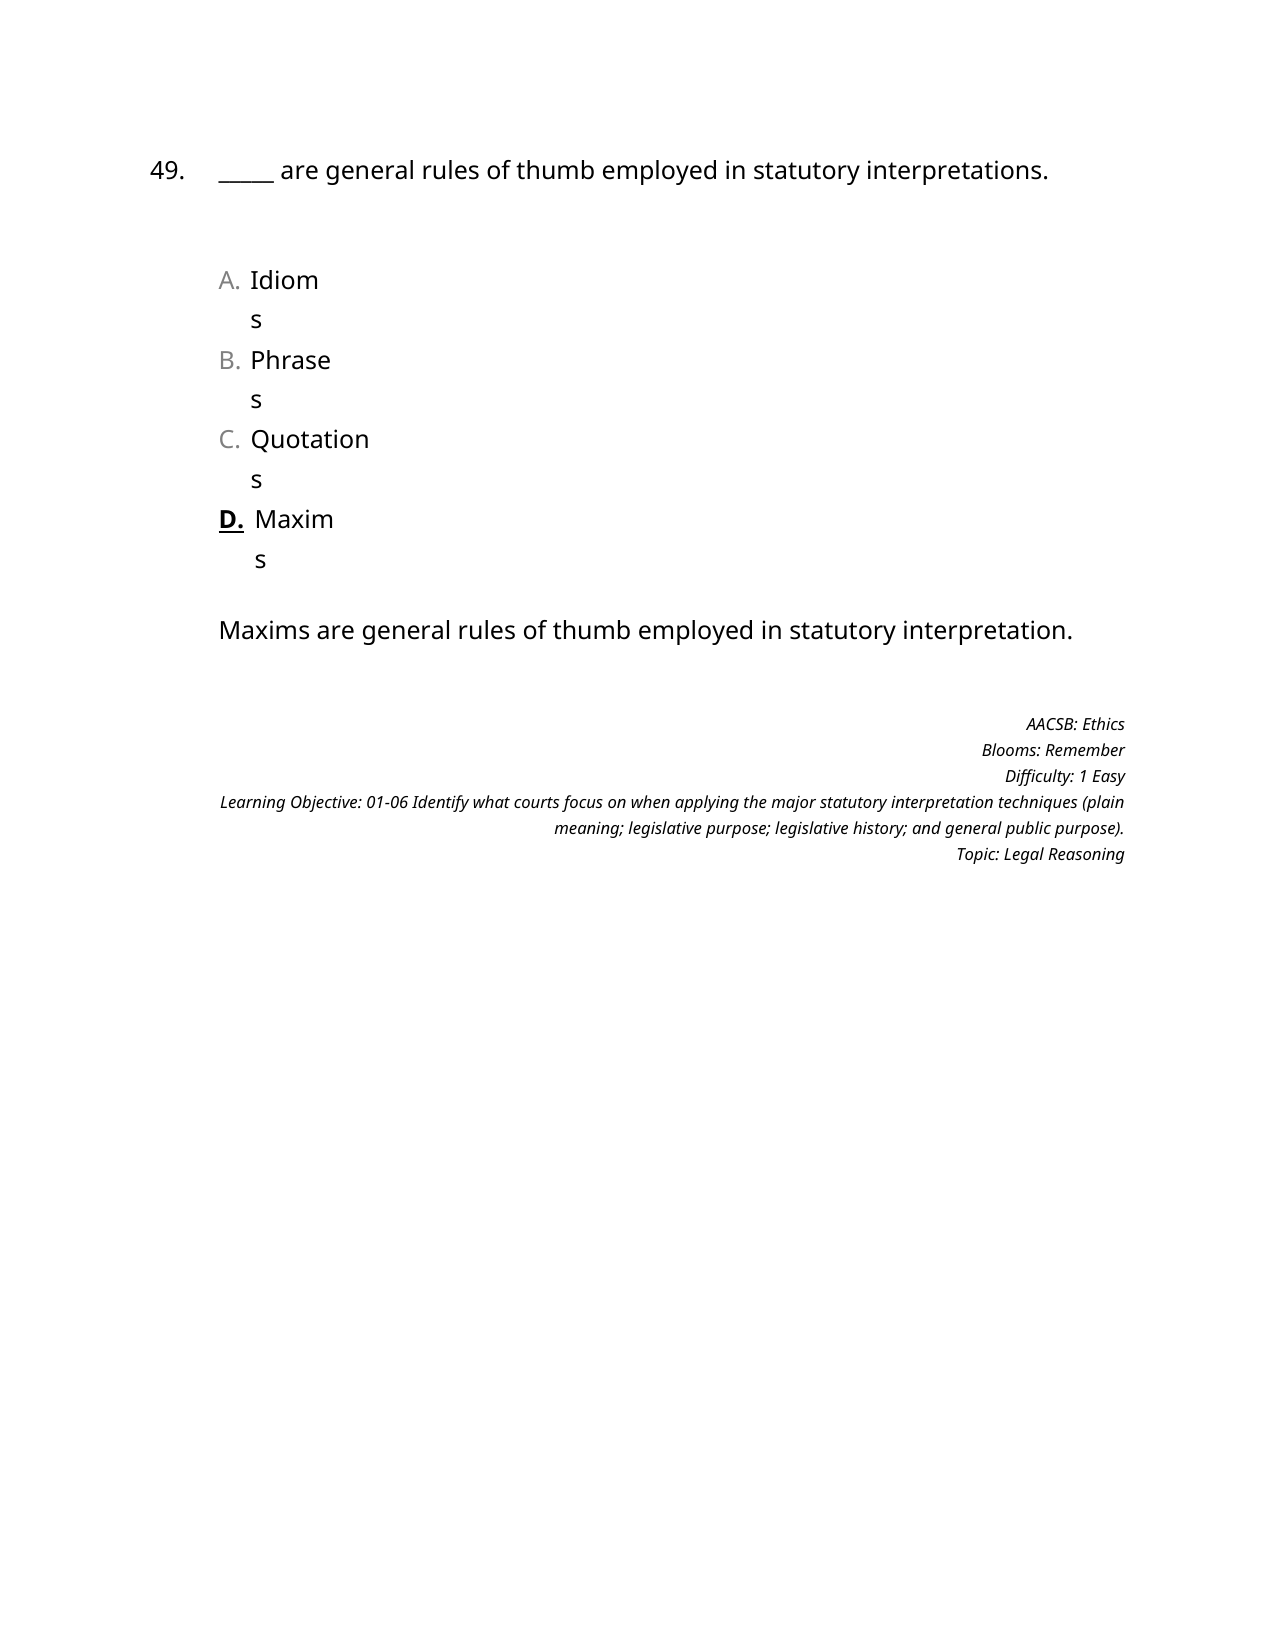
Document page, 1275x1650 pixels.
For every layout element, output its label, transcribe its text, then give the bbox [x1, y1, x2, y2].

table_header AACSB: Ethics Blooms: Remember Difficulty: 1 Easy Learning Objective: 01-06 Identify what courts focus on when applying the major statutory interpretation techniques (plain meaning; legislative purpose; legislative history; and general public purpose). Topic: Legal Reasoning [150, 713, 1125, 902]
table_header 49. [150, 153, 218, 683]
table_header _____ are general rules of thumb employed in statutory interpretations. Maxims are general rules of thumb employed in statutory interpretation. [218, 153, 1125, 683]
